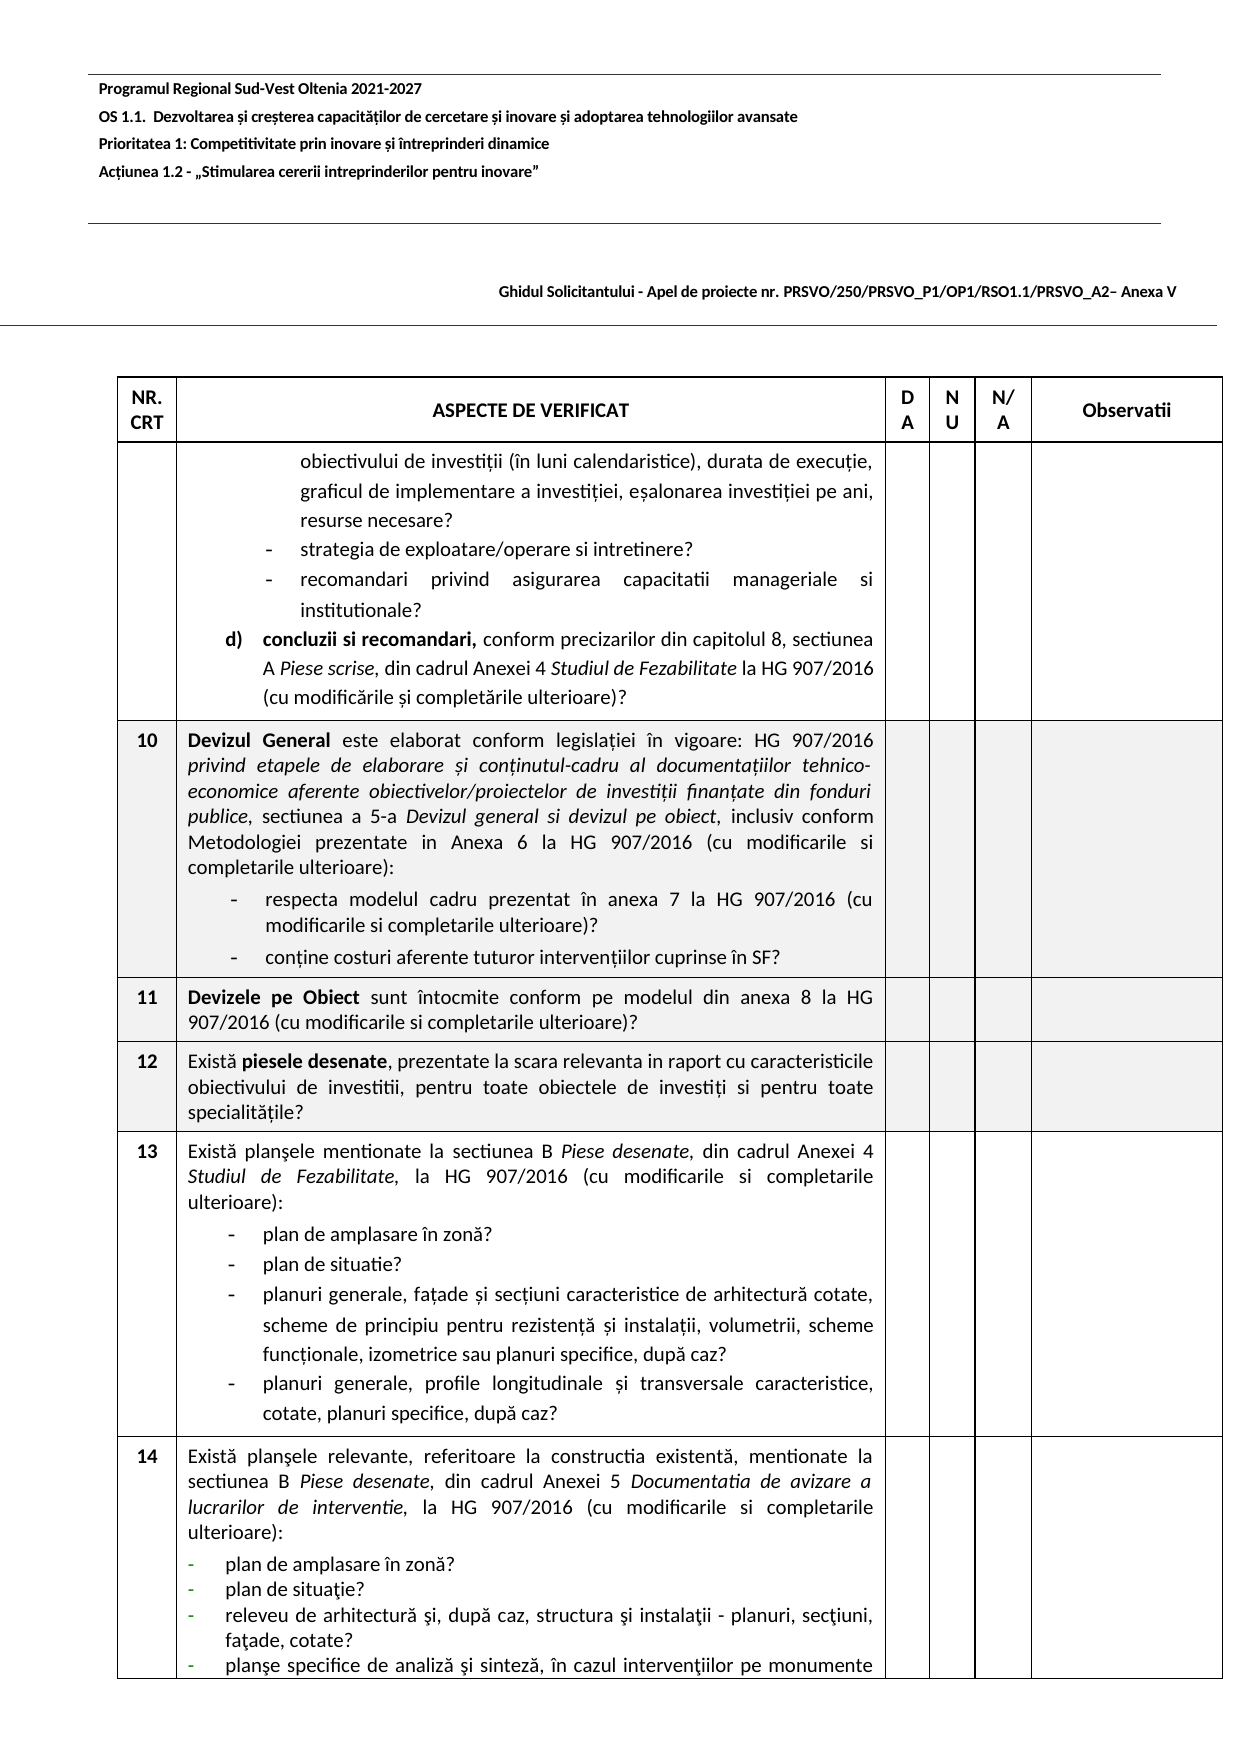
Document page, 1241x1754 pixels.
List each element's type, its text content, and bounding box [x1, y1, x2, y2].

table_cell Există planşele mentionate la sectiunea B Piese desenate, din cadrul Anexei 4 Studiul de Fezabilitate, la HG 907/2016 (cu modificarile si completarile ulterioare): plan de amplasare în zonă? plan de situatie? planuri generale, faţade şi secţiuni caracteristice de arhitectură cotate, scheme de principiu pentru rezistenţă şi instalaţii, volumetrii, scheme funcţionale, izometrice sau planuri specifice, după caz? planuri generale, profile longitudinale şi transversale caracteristice, cotate, planuri specifice, după caz? [177, 1132, 885, 1436]
table_cell [886, 978, 929, 1041]
table_cell [1032, 978, 1222, 1041]
table_cell 11 [118, 978, 176, 1041]
table_cell [976, 978, 1031, 1041]
table_cell 12 [118, 1042, 176, 1131]
table_header DA [886, 378, 929, 441]
table_cell 13 [118, 1132, 176, 1436]
table_header NU [930, 378, 974, 441]
table_cell Devizele pe Obiect sunt întocmite conform pe modelul din anexa 8 la HG 907/2016 (cu modificarile si completarile ulterioare)? [177, 978, 885, 1041]
table_cell [1032, 443, 1222, 720]
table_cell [177, 443, 885, 720]
table_cell [930, 1437, 974, 1678]
table_cell [976, 721, 1031, 977]
table_header Observatii [1032, 378, 1222, 441]
table_cell [886, 1042, 929, 1131]
table_cell [976, 443, 1031, 720]
table_cell [976, 1042, 1031, 1131]
table_cell Devizul General este elaborat conform legislației în vigoare: HG 907/2016 privind etapele de elaborare şi conţinutul-cadru al documentaţiilor tehnico-economice aferente obiectivelor/proiectelor de investiţii finanţate din fonduri publice, sectiunea a 5-a Devizul general si devizul pe obiect, inclusiv conform Metodologiei prezentate in Anexa 6 la HG 907/2016 (cu modificarile si completarile ulterioare): respecta modelul cadru prezentat în anexa 7 la HG 907/2016 (cu modificarile si completarile ulterioare)? conține costuri aferente tuturor intervențiilor cuprinse în SF? [177, 721, 885, 977]
table_cell 14 [118, 1437, 176, 1678]
table_cell [886, 1132, 929, 1436]
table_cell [177, 1437, 885, 1678]
table_cell Există piesele desenate, prezentate la scara relevanta in raport cu caracteristicile obiectivului de investitii, pentru toate obiectele de investiți si pentru toate specialitățile? [177, 1042, 885, 1131]
table_cell [886, 443, 929, 720]
table_header N/A [976, 378, 1031, 441]
table_cell 10 [118, 721, 176, 977]
table_cell [976, 1132, 1031, 1436]
table_cell [1032, 1437, 1222, 1678]
table_cell [886, 1437, 929, 1678]
table_header NR. CRT [118, 378, 176, 441]
table_cell [1032, 721, 1222, 977]
table_cell [930, 443, 974, 720]
table_cell [886, 721, 929, 977]
table_cell [1032, 1042, 1222, 1131]
table_cell [1032, 1132, 1222, 1436]
table_cell 9 [118, 443, 176, 720]
table_cell [976, 1437, 1031, 1678]
table_header ASPECTE DE VERIFICAT [177, 378, 885, 441]
table_cell [930, 978, 974, 1041]
table_cell [930, 1132, 974, 1436]
table_cell [930, 1042, 974, 1131]
table_cell [930, 721, 974, 977]
